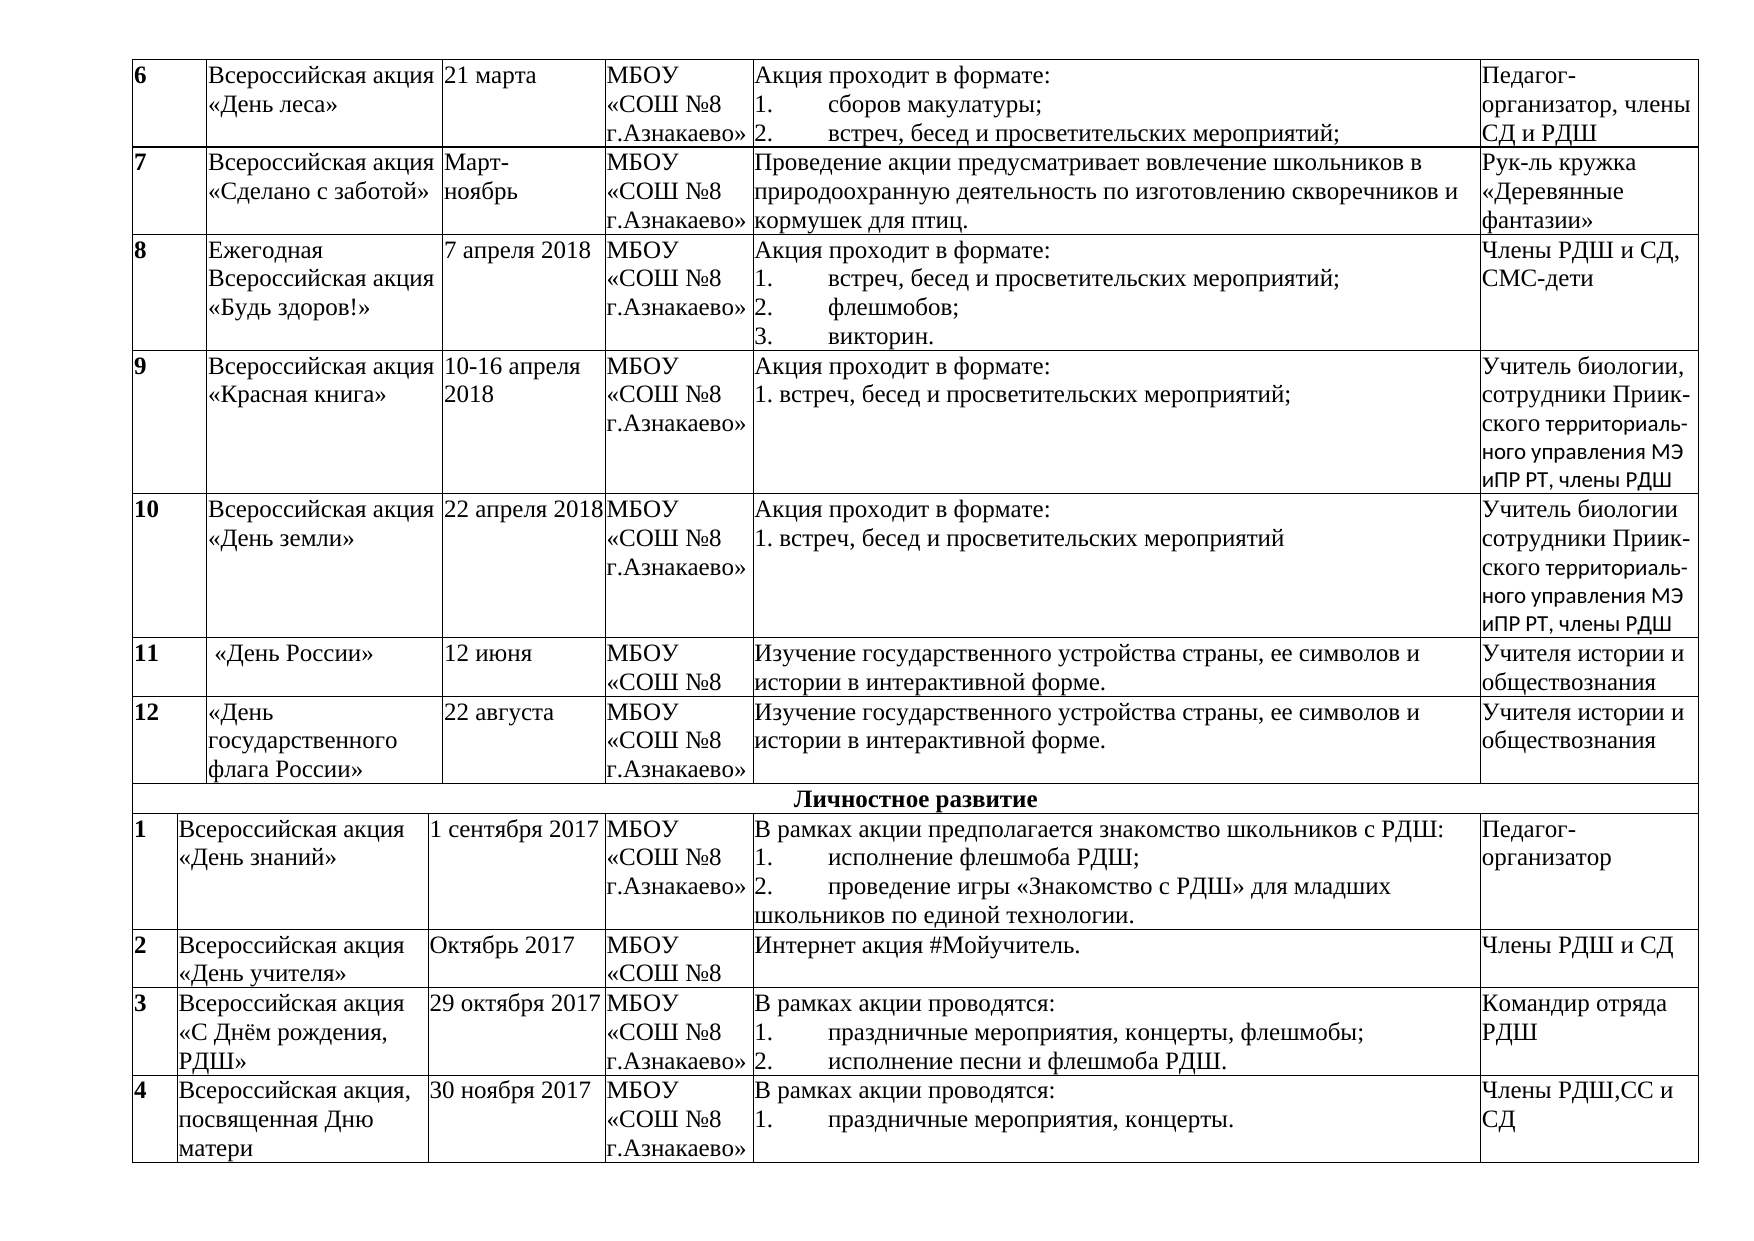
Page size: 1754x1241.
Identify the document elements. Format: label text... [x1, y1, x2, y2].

table_cell В рамках акции предполагается знакомство школьников с РДШ: 1. исполнение флешмоба РДШ; 2. проведение игры «Знакомство с РДШ» для младших школьников по единой технологии. [754, 814, 1480, 929]
table_cell Октябрь 2017 [429, 930, 605, 987]
table_cell МБОУ «СОШ №8 г.Азнакаево» [606, 988, 753, 1074]
table_cell 30 ноября 2017 [429, 1076, 605, 1162]
table_cell Акция проходит в формате: 1. встреч, бесед и просветительских мероприятий [754, 494, 1480, 637]
table_cell Члены РДШ и СД, СМС-дети [1481, 235, 1698, 350]
table_cell Всероссийская акция «Красная книга» [207, 351, 442, 493]
table_cell Командир отряда РДШ [1481, 988, 1698, 1074]
table_cell «День России» [207, 638, 442, 696]
table_cell Всероссийская акция «День земли» [207, 494, 442, 637]
table_cell Акция проходит в формате: 1. встреч, бесед и просветительских мероприятий; 2. флешмобов; 3. викторин. [754, 235, 1480, 350]
table_cell Всероссийская акция, посвященная Дню матери [178, 1076, 428, 1162]
table_cell Педагог-организатор [1481, 814, 1698, 929]
table_cell 2 [133, 930, 177, 987]
table_cell Рук-ль кружка «Деревянные фантазии» [1481, 148, 1698, 234]
table_cell Всероссийская акция «День учителя» [178, 930, 428, 987]
table_cell 7 апреля 2018 [443, 235, 605, 350]
table_cell 12 июня [443, 638, 605, 696]
table_cell 22 августа [443, 697, 605, 783]
table_cell Изучение государственного устройства страны, ее символов и истории в интерактивной форме. [754, 638, 1480, 696]
table_cell Март- ноябрь [443, 148, 605, 234]
table_cell МБОУ «СОШ №8 г.Азнакаево» [606, 494, 753, 637]
table_cell Всероссийская акция «День леса» [207, 60, 442, 146]
table_cell 3 [133, 988, 177, 1074]
table_cell Члены РДШ и СД [1481, 930, 1698, 987]
table_cell 1 сентября 2017 [429, 814, 605, 929]
table_cell Акция проходит в формате: 1. встреч, бесед и просветительских мероприятий; [754, 351, 1480, 493]
table_cell Всероссийская акция «С Днём рождения, РДШ» [178, 988, 428, 1074]
table_cell Всероссийская акция «Сделано с заботой» [207, 148, 442, 234]
table_cell 9 [133, 351, 206, 493]
table_cell МБОУ «СОШ №8 г.Азнакаево» [606, 235, 753, 350]
table_cell Изучение государственного устройства страны, ее символов и истории в интерактивной форме. [754, 697, 1480, 783]
table_cell Учитель биологии сотрудники Приик-ского территориаль-ного управления МЭ иПР РТ, члены РДШ [1481, 494, 1698, 637]
table_cell «День государственного флага России» [207, 697, 442, 783]
table_cell В рамках акции проводятся: 1. праздничные мероприятия, концерты. [754, 1076, 1480, 1162]
table_cell Члены РДШ,СС и СД [1481, 1076, 1698, 1162]
table_cell 12 [133, 697, 206, 783]
table_cell 1 [133, 814, 177, 929]
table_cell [606, 1076, 753, 1162]
table_cell МБОУ «СОШ №8 [606, 638, 753, 696]
table_cell 11 [133, 638, 206, 696]
table_cell Интернет акция #Мойучитель. [754, 930, 1480, 987]
table_cell 8 [133, 235, 206, 350]
table_cell Ежегодная Всероссийская акция «Будь здоров!» [207, 235, 442, 350]
table_cell МБОУ «СОШ №8 г.Азнакаево» [606, 148, 753, 234]
table_cell МБОУ «СОШ №8 [606, 930, 753, 987]
table_cell Проведение акции предусматривает вовлечение школьников в природоохранную деятельность по изготовлению скворечников и кормушек для птиц. [754, 148, 1480, 234]
table_cell 10-16 апреля 2018 [443, 351, 605, 493]
table_cell 10 [133, 494, 206, 637]
table_cell 21 марта [443, 60, 605, 146]
table_cell 6 [133, 60, 206, 146]
table_cell Учителя истории и обществознания [1481, 638, 1698, 696]
table_cell Учитель биологии, сотрудники Приик-ского территориаль-ного управления МЭ иПР РТ, члены РДШ [1481, 351, 1698, 493]
table_cell Учителя истории и обществознания [1481, 697, 1698, 783]
table_cell В рамках акции проводятся: 1. праздничные мероприятия, концерты, флешмобы; 2. исполнение песни и флешмоба РДШ. [754, 988, 1480, 1074]
table_cell Педагог-организатор, члены СД и РДШ [1481, 60, 1698, 146]
table_cell МБОУ «СОШ №8 г.Азнакаево» [606, 814, 753, 929]
table_cell 22 апреля 2018 [443, 494, 605, 637]
table_cell 4 [133, 1076, 177, 1162]
table_cell МБОУ «СОШ №8 г.Азнакаево» [606, 697, 753, 783]
table_cell Личностное развитие [133, 784, 1698, 813]
table_cell Акция проходит в формате: 1. сборов макулатуры; 2. встреч, бесед и просветительских мероприятий; [754, 60, 1480, 146]
table_cell МБОУ «СОШ №8 г.Азнакаево» [606, 351, 753, 493]
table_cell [606, 60, 753, 146]
table_cell Всероссийская акция «День знаний» [178, 814, 428, 929]
table_cell 29 октября 2017 [429, 988, 605, 1074]
table_cell 7 [133, 148, 206, 234]
